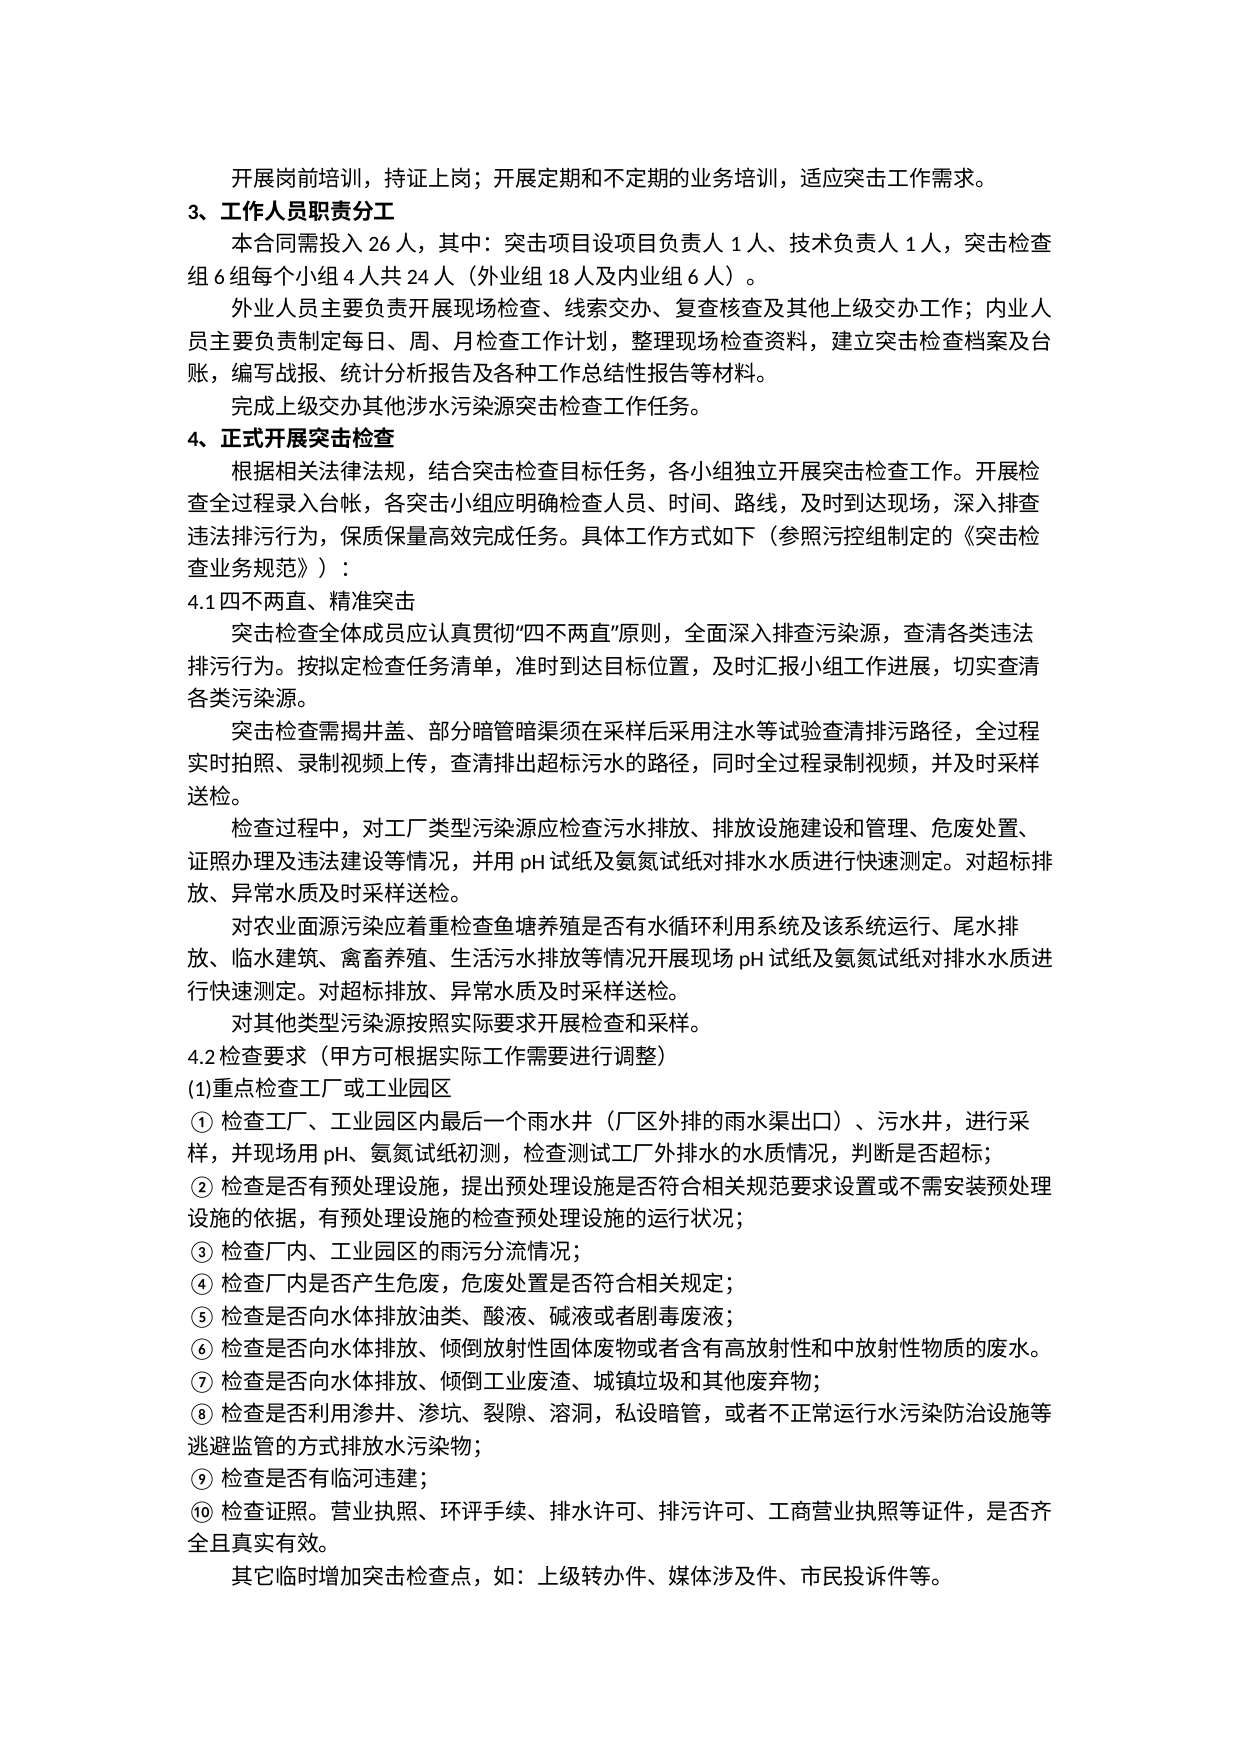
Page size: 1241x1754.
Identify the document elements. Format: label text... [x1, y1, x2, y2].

text 4.2检查要求（甲方可根据实际工作需要进行调整） [187, 1039, 1053, 1072]
text 完成上级交办其他涉水污染源突击检查工作任务。 [187, 389, 1053, 422]
text 对农业面源污染应着重检查鱼塘养殖是否有水循环利用系统及该系统运行、尾水排放、临水建筑、禽畜养殖、生活污水排放等情况开展现场pH试纸及氨氮试纸对排水水质进行快速测定。对超标排放、异常水质及时采样送检。 [187, 909, 1053, 1007]
text ⑦检查是否向水体排放、倾倒工业废渣、城镇垃圾和其他废弃物； [187, 1364, 1053, 1397]
text ⑧检查是否利用渗井、渗坑、裂隙、溶洞，私设暗管，或者不正常运行水污染防治设施等逃避监管的方式排放水污染物； [187, 1397, 1053, 1462]
text (1)重点检查工厂或工业园区 [187, 1072, 1053, 1104]
text ⑥检查是否向水体排放、倾倒放射性固体废物或者含有高放射性和中放射性物质的废水。 [187, 1332, 1053, 1364]
text 检查过程中，对工厂类型污染源应检查污水排放、排放设施建设和管理、危废处置、证照办理及违法建设等情况，并用pH试纸及氨氮试纸对排水水质进行快速测定。对超标排放、异常水质及时采样送检。 [187, 812, 1053, 909]
text 4.1四不两直、精准突击 [187, 584, 1053, 617]
text ⑩检查证照。营业执照、环评手续、排水许可、排污许可、工商营业执照等证件，是否齐全且真实有效。 [187, 1494, 1053, 1559]
text 其它临时增加突击检查点，如：上级转办件、媒体涉及件、市民投诉件等。 [187, 1559, 1053, 1592]
text 对其他类型污染源按照实际要求开展检查和采样。 [187, 1007, 1053, 1039]
text 开展岗前培训，持证上岗；开展定期和不定期的业务培训，适应突击工作需求。 [187, 162, 1053, 194]
text 3、工作人员职责分工 [187, 194, 1053, 227]
text ③检查厂内、工业园区的雨污分流情况； [187, 1234, 1053, 1267]
text ②检查是否有预处理设施，提出预处理设施是否符合相关规范要求设置或不需安装预处理设施的依据，有预处理设施的检查预处理设施的运行状况； [187, 1169, 1053, 1234]
text 根据相关法律法规，结合突击检查目标任务，各小组独立开展突击检查工作。开展检查全过程录入台帐，各突击小组应明确检查人员、时间、路线，及时到达现场，深入排查违法排污行为，保质保量高效完成任务。具体工作方式如下（参照污控组制定的《突击检查业务规范》）： [187, 454, 1053, 584]
text 突击检查需揭井盖、部分暗管暗渠须在采样后采用注水等试验查清排污路径，全过程实时拍照、录制视频上传，查清排出超标污水的路径，同时全过程录制视频，并及时采样送检。 [187, 714, 1053, 812]
text 外业人员主要负责开展现场检查、线索交办、复查核查及其他上级交办工作；内业人员主要负责制定每日、周、月检查工作计划，整理现场检查资料，建立突击检查档案及台账，编写战报、统计分析报告及各种工作总结性报告等材料。 [187, 292, 1053, 389]
text ⑨检查是否有临河违建； [187, 1462, 1053, 1494]
text ①检查工厂、工业园区内最后一个雨水井（厂区外排的雨水渠出口）、污水井，进行采样，并现场用pH、氨氮试纸初测，检查测试工厂外排水的水质情况，判断是否超标； [187, 1104, 1053, 1169]
text ⑤检查是否向水体排放油类、酸液、碱液或者剧毒废液； [187, 1299, 1053, 1332]
text 突击检查全体成员应认真贯彻“四不两直”原则，全面深入排查污染源，查清各类违法排污行为。按拟定检查任务清单，准时到达目标位置，及时汇报小组工作进展，切实查清各类污染源。 [187, 617, 1053, 714]
text ④检查厂内是否产生危废，危废处置是否符合相关规定； [187, 1267, 1053, 1299]
text 4、正式开展突击检查 [187, 422, 1053, 454]
text 本合同需投入26人，其中：突击项目设项目负责人1人、技术负责人1人，突击检查组6组每个小组4人共24人（外业组18人及内业组6人）。 [187, 227, 1053, 292]
